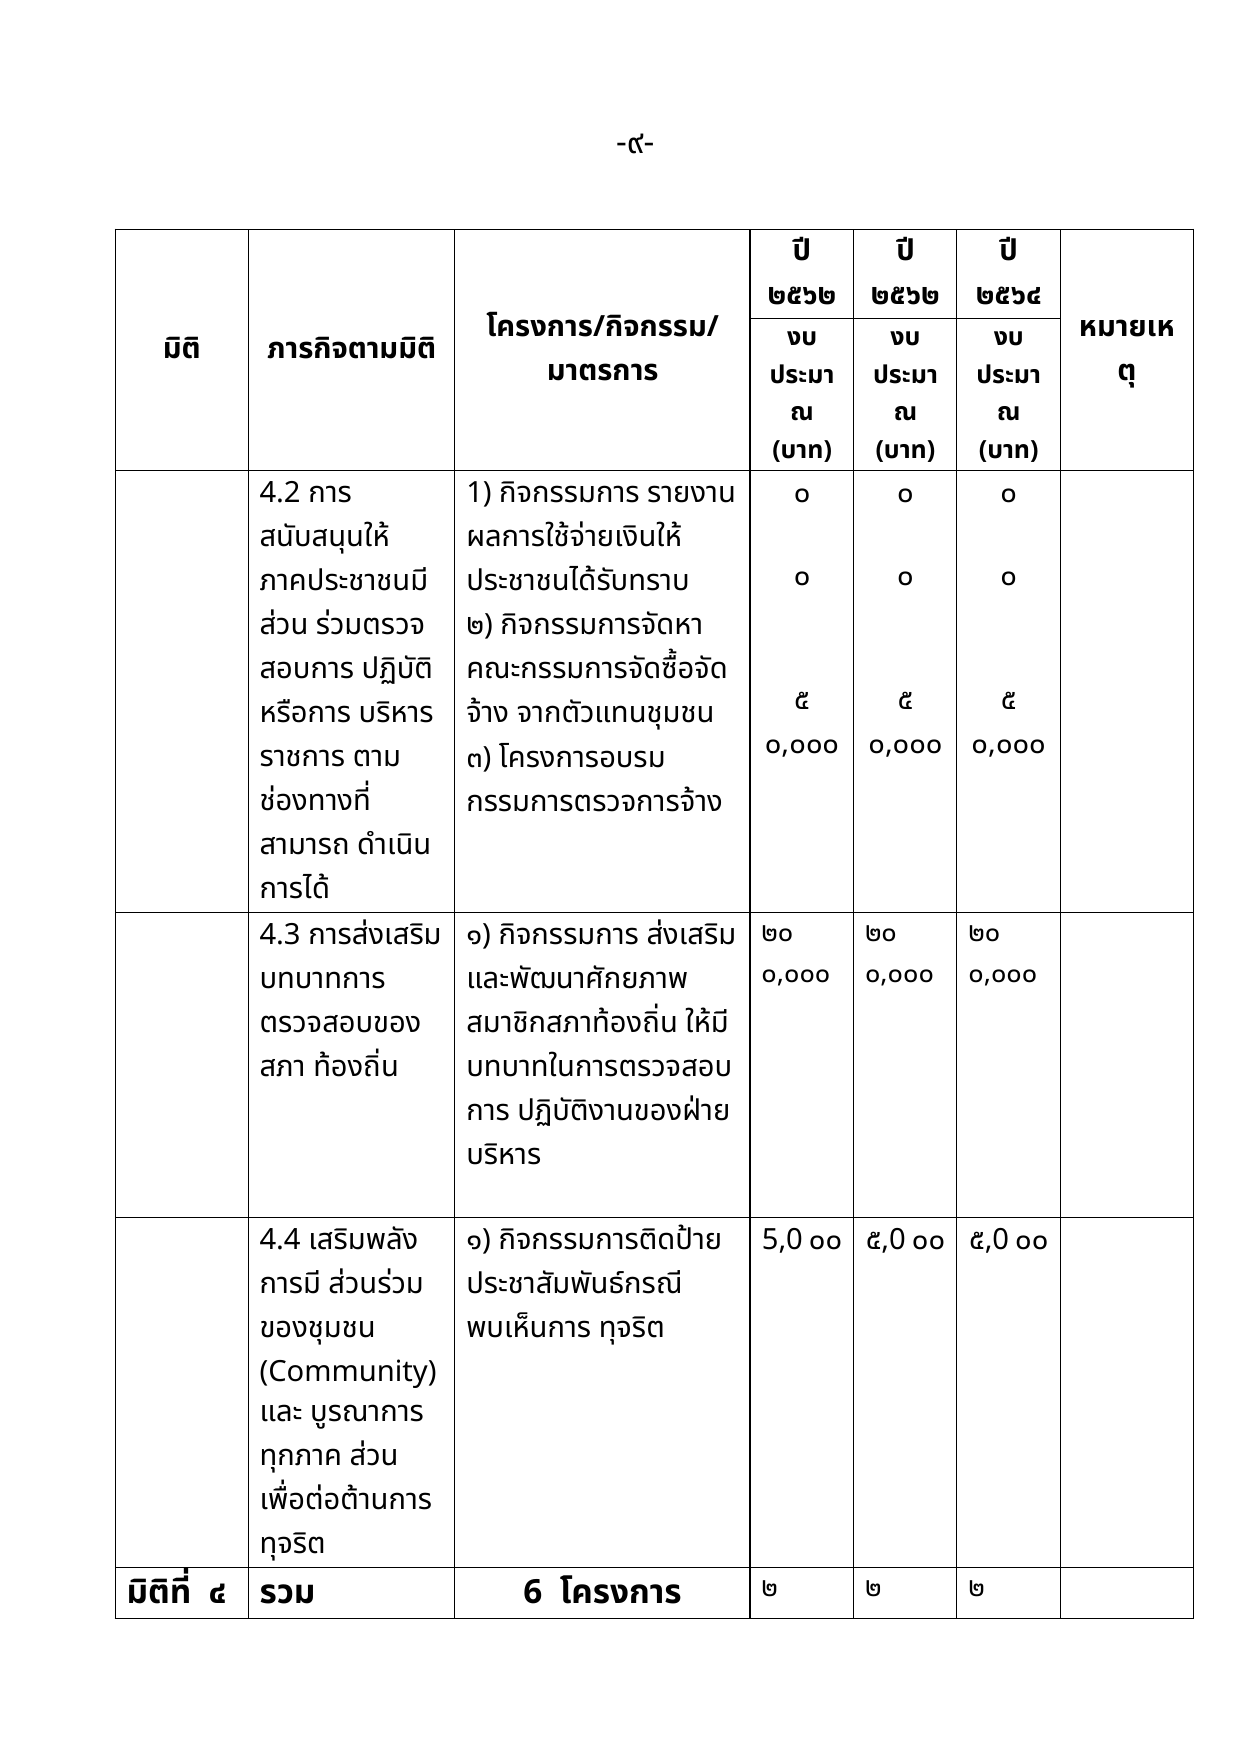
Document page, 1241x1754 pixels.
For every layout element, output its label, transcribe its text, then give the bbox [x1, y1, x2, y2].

table_cell 5,0๐๐ [751, 1218, 853, 1567]
table_cell ๕,0๐๐ [957, 1218, 1060, 1567]
table_cell ๒๐๐,๐๐๐ [957, 913, 1060, 1217]
table_cell 4.2 การสนับสนุนให้ ภาคประชาชนมีส่วน ร่วมตรวจสอบการ ปฏิบัติหรือการ บริหารราชการ ตาม ช่องทางที่สามารถ ดําเนินการได้ [249, 471, 454, 912]
table_cell ๒65,0๐๐ [957, 1568, 1060, 1618]
table_cell 1) กิจกรรมการ รายงานผลการใช้จ่ายเงินให้ ประชาชนได้รับทราบ ๒) กิจกรรมการจัดหา คณะกรรมการจัดซื้อจัดจ้าง จากตัวแทนชุมชน ๓) โครงการอบรม กรรมการตรวจการจ้าง [455, 471, 749, 912]
table_cell งบประมาณ (บาท) [751, 319, 853, 470]
table_cell ๒65,0๐๐ [751, 1568, 853, 1618]
table_cell งบประมาณ (บาท) [854, 319, 956, 470]
table_cell ๒๐๐,๐๐๐ [854, 913, 956, 1217]
table_header ปี ๒๕๖๒ [854, 230, 956, 318]
table_header หมายเหตุ [1061, 230, 1193, 470]
table_header ปี ๒๕๖๔ [957, 230, 1060, 318]
table_cell [116, 471, 248, 912]
table_cell 4.4 เสริมพลังการมี ส่วนร่วมของชุมชน (Community) และ บูรณาการทุกภาค ส่วนเพื่อต่อต้านการ ทุจริต [249, 1218, 454, 1567]
table_cell ๐ ๐ ๕๐,๐๐๐ [957, 471, 1060, 912]
table_cell ๐ ๐ ๕๐,๐๐๐ [854, 471, 956, 912]
table_header ปี ๒๕๖๒ [751, 230, 853, 318]
table_cell ๑) กิจกรรมการติดป้าย ประชาสัมพันธ์กรณีพบเห็นการ ทุจริต [455, 1218, 749, 1567]
table_cell 6 โครงการ [455, 1568, 749, 1618]
table_cell ๐ ๐ ๕๐,๐๐๐ [751, 471, 853, 912]
table_cell [116, 1218, 248, 1567]
text -๙- [148, 118, 1122, 169]
table_cell ๕,0๐๐ [854, 1218, 956, 1567]
table_cell [1061, 1568, 1193, 1618]
table_cell มิติที่ ๔ [116, 1568, 248, 1618]
table_cell รวม [249, 1568, 454, 1618]
table_header ภารกิจตามมิติ [249, 230, 454, 470]
table_cell ๒65,0๐๐ [854, 1568, 956, 1618]
table_cell [116, 913, 248, 1217]
table_cell [1061, 1218, 1193, 1567]
table_cell [1061, 913, 1193, 1217]
table_header มิติ [116, 230, 248, 470]
table_cell ๒๐๐,๐๐๐ [751, 913, 853, 1217]
table_header โครงการ/กิจกรรม/มาตรการ [455, 230, 749, 470]
table_cell 4.3 การส่งเสริม บทบาทการ ตรวจสอบของสภา ท้องถิ่น [249, 913, 454, 1217]
table_cell ๑) กิจกรรมการ ส่งเสริมและพัฒนาศักยภาพ สมาชิกสภาท้องถิ่น ให้มีบทบาทในการตรวจสอบการ ปฏิบัติงานของฝ่ายบริหาร [455, 913, 749, 1217]
table_cell [1061, 471, 1193, 912]
table_cell งบประมาณ (บาท) [957, 319, 1060, 470]
